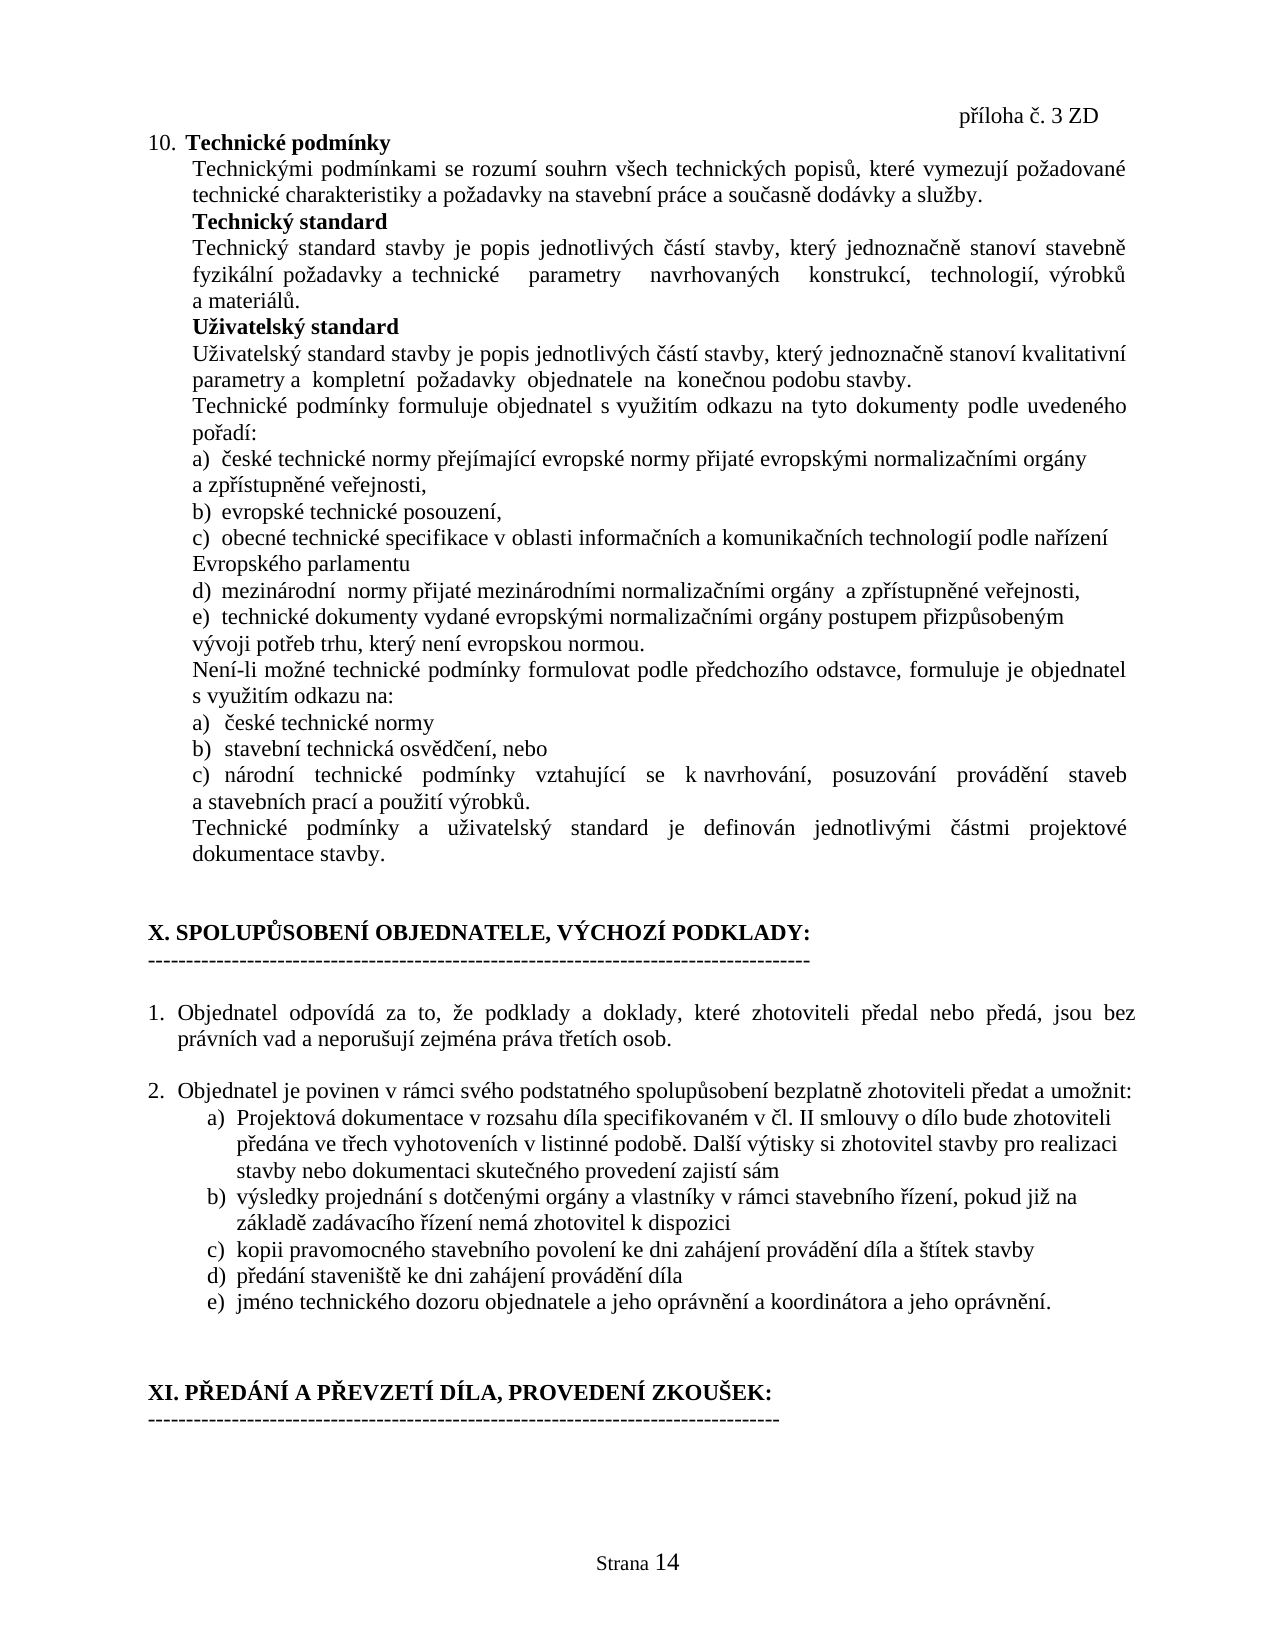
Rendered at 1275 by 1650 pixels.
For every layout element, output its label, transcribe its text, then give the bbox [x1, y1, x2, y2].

list jméno technického dozoru objednatele a jeho oprávnění a koordinátora a jeho oprávnění. [207, 1288, 1127, 1315]
text Technické podmínky a uživatelský standard je definován jednotlivými částmi projektové dokumentace stavby. [192, 814, 1127, 867]
text Technický standard stavby je popis jednotlivých částí stavby, který jednoznačně stanoví stavebně fyzikální požadavky a technické parametry navrhovaných konstrukcí, technologií, výrobků a materiálů. [192, 234, 1127, 313]
list mezinárodní normy přijaté mezinárodními normalizačními orgány a zpřístupněné veřejnosti, [192, 577, 1127, 603]
text Uživatelský standard [192, 313, 1127, 340]
list obecné technické specifikace v oblasti informačních a komunikačních technologií podle nařízení Evropského parlamentu [192, 524, 1127, 577]
list Projektová dokumentace v rozsahu díla specifikovaném v čl. II smlouvy o dílo bude zhotoviteli předána ve třech vyhotoveních v listinné podobě. Další výtisky si zhotovitel stavby pro realizaci stavby nebo dokumentaci skutečného provedení zajistí sám [207, 1104, 1127, 1183]
subtitle XI. PŘEDÁNÍ A PŘEVZETÍ DÍLA, PROVEDENÍ ZKOUŠEK: [148, 1379, 1127, 1405]
text Uživatelský standard stavby je popis jednotlivých částí stavby, který jednoznačně stanoví kvalitativní parametry a kompletní požadavky objednatele na konečnou podobu stavby. [192, 340, 1127, 392]
list národní technické podmínky vztahující se k navrhování, posuzování provádění staveb a stavebních prací a použití výrobků. [192, 761, 1127, 814]
list předání staveniště ke dni zahájení provádění díla [207, 1262, 1127, 1288]
list české technické normy přejímající evropské normy přijaté evropskými normalizačními orgány a zpřístupněné veřejnosti, [192, 445, 1127, 498]
list Objednatel odpovídá za to, že podklady a doklady, které zhotoviteli předal nebo předá, jsou bez právních vad a neporušují zejména práva třetích osob. [148, 998, 1137, 1051]
list Objednatel je povinen v rámci svého podstatného spolupůsobení bezplatně zhotoviteli předat a umožnit: [148, 1078, 1137, 1104]
text Není-li možné technické podmínky formulovat podle předchozího odstavce, formuluje je objednatel s využitím odkazu na: [192, 656, 1127, 709]
text Technickými podmínkami se rozumí souhrn všech technických popisů, které vymezují požadované technické charakteristiky a požadavky na stavební práce a současně dodávky a služby. [192, 155, 1127, 208]
text ----------------------------------------------------------------------------------- [148, 1405, 1137, 1431]
text Technický standard [192, 208, 1127, 234]
list výsledky projednání s dotčenými orgány a vlastníky v rámci stavebního řízení, pokud již na základě zadávacího řízení nemá zhotovitel k dispozici [207, 1183, 1127, 1236]
text --------------------------------------------------------------------------------------- [148, 946, 1137, 972]
list stavební technická osvědčení, nebo [192, 735, 1127, 761]
list technické dokumenty vydané evropskými normalizačními orgány postupem přizpůsobeným vývoji potřeb trhu, který není evropskou normou. [192, 603, 1127, 656]
list Technické podmínky [148, 129, 1127, 155]
list kopii pravomocného stavebního povolení ke dni zahájení provádění díla a štítek stavby [207, 1236, 1127, 1262]
list české technické normy [192, 709, 1127, 735]
text Technické podmínky formuluje objednatel s využitím odkazu na tyto dokumenty podle uvedeného pořadí: [192, 392, 1127, 445]
text X. SPOLUPŮSOBENÍ OBJEDNATELE, VÝCHOZÍ PODKLADY: [148, 919, 1137, 946]
list evropské technické posouzení, [192, 498, 1127, 524]
